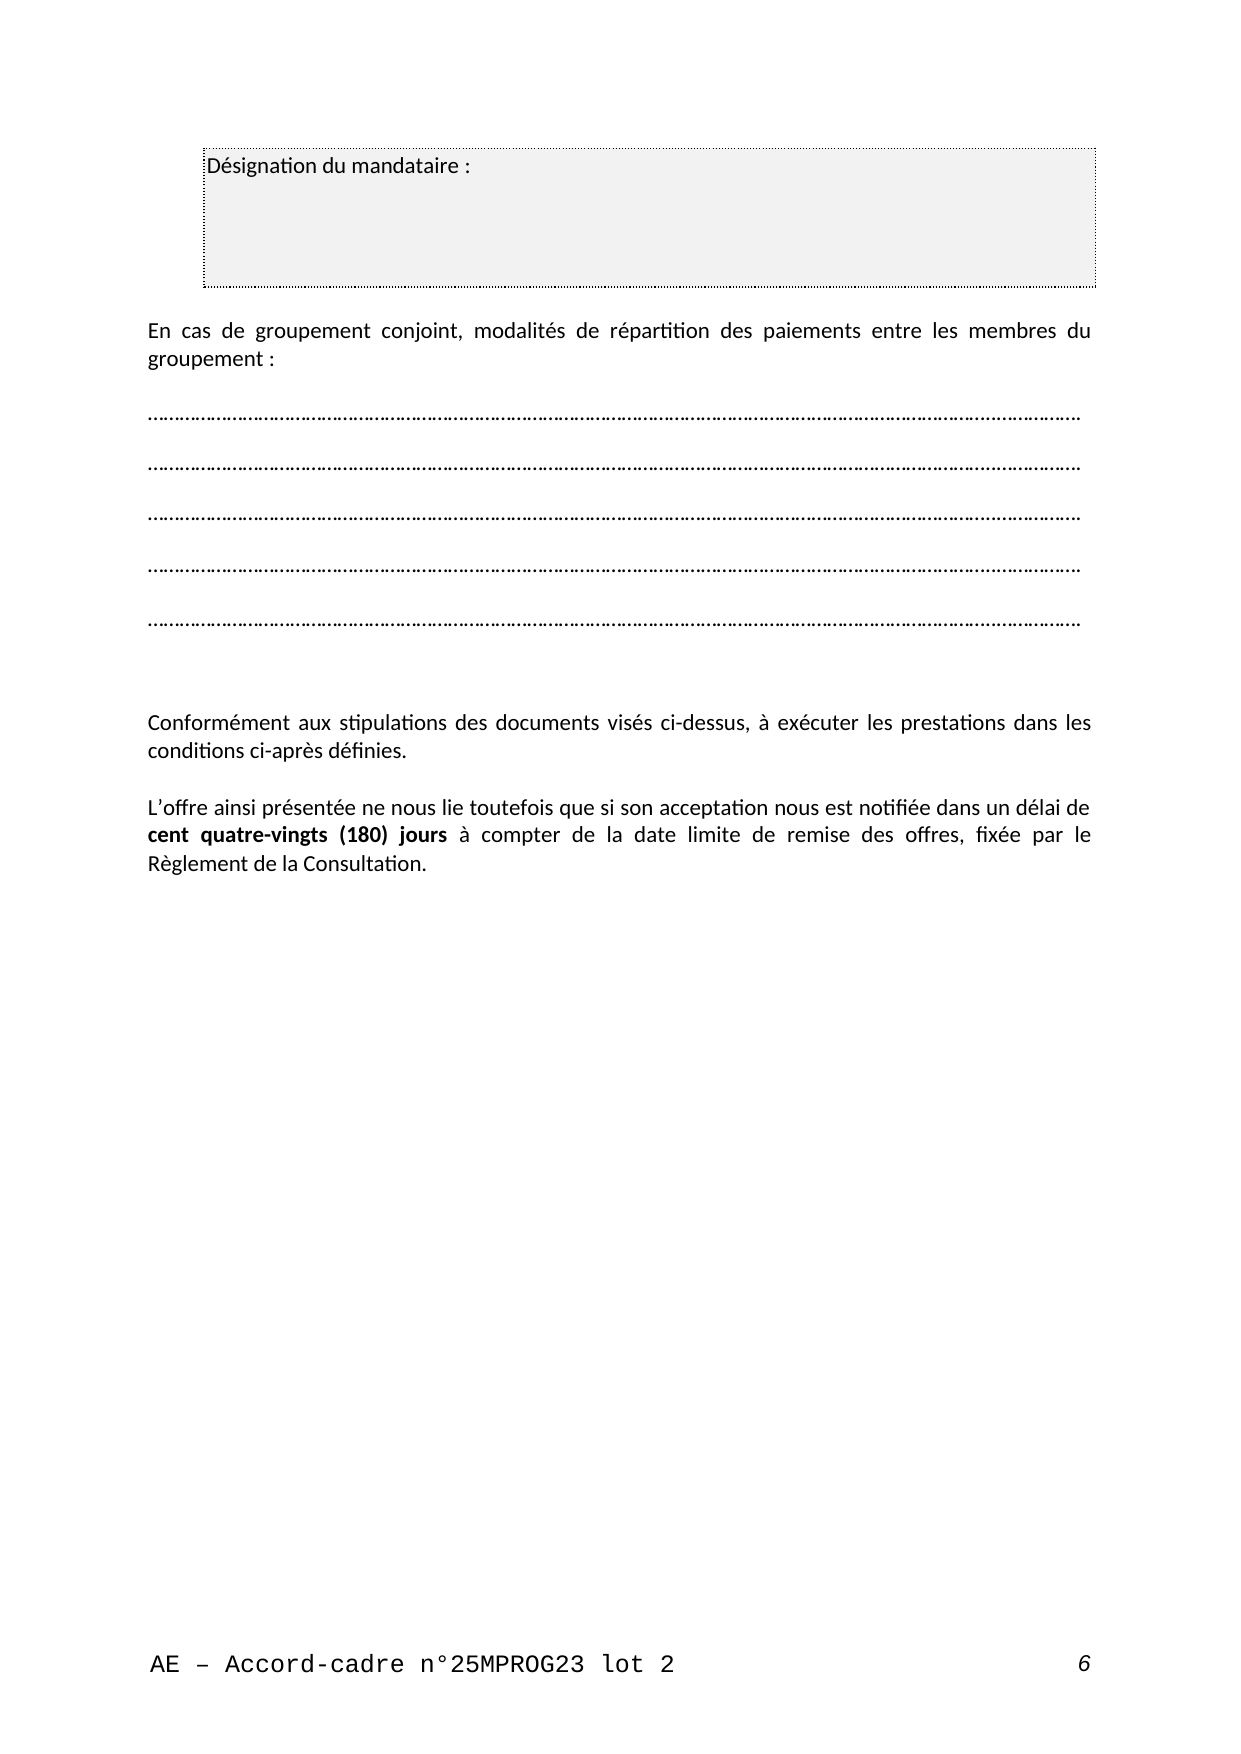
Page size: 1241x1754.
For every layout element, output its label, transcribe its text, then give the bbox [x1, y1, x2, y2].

text L’offre ainsi présentée ne nous lie toutefois que si son acceptation nous est notifiée dans un délai de cent quatre-vingts (180) jours à compter de la date limite de remise des offres, fixée par le Règlement de la Consultation. [148, 793, 1093, 877]
list ……………………………………………………………………………………………………………………………………………..……………. [148, 400, 1085, 425]
list ……………………………………………………………………………………………………………………………………………..……………. [148, 500, 1085, 525]
text Conformément aux stipulations des documents visés ci-dessus, à exécuter les prestations dans les conditions ci-après définies. [148, 708, 1093, 764]
list ……………………………………………………………………………………………………………………………………………..……………. [148, 606, 1085, 631]
list ……………………………………………………………………………………………………………………………………………..……………. [148, 553, 1085, 578]
list En cas de groupement conjoint, modalités de répartition des paiements entre les membres du groupement : [148, 316, 1093, 372]
list ……………………………………………………………………………………………………………………………………………..……………. [148, 450, 1085, 475]
list Désignation du mandataire : [203, 148, 1096, 176]
